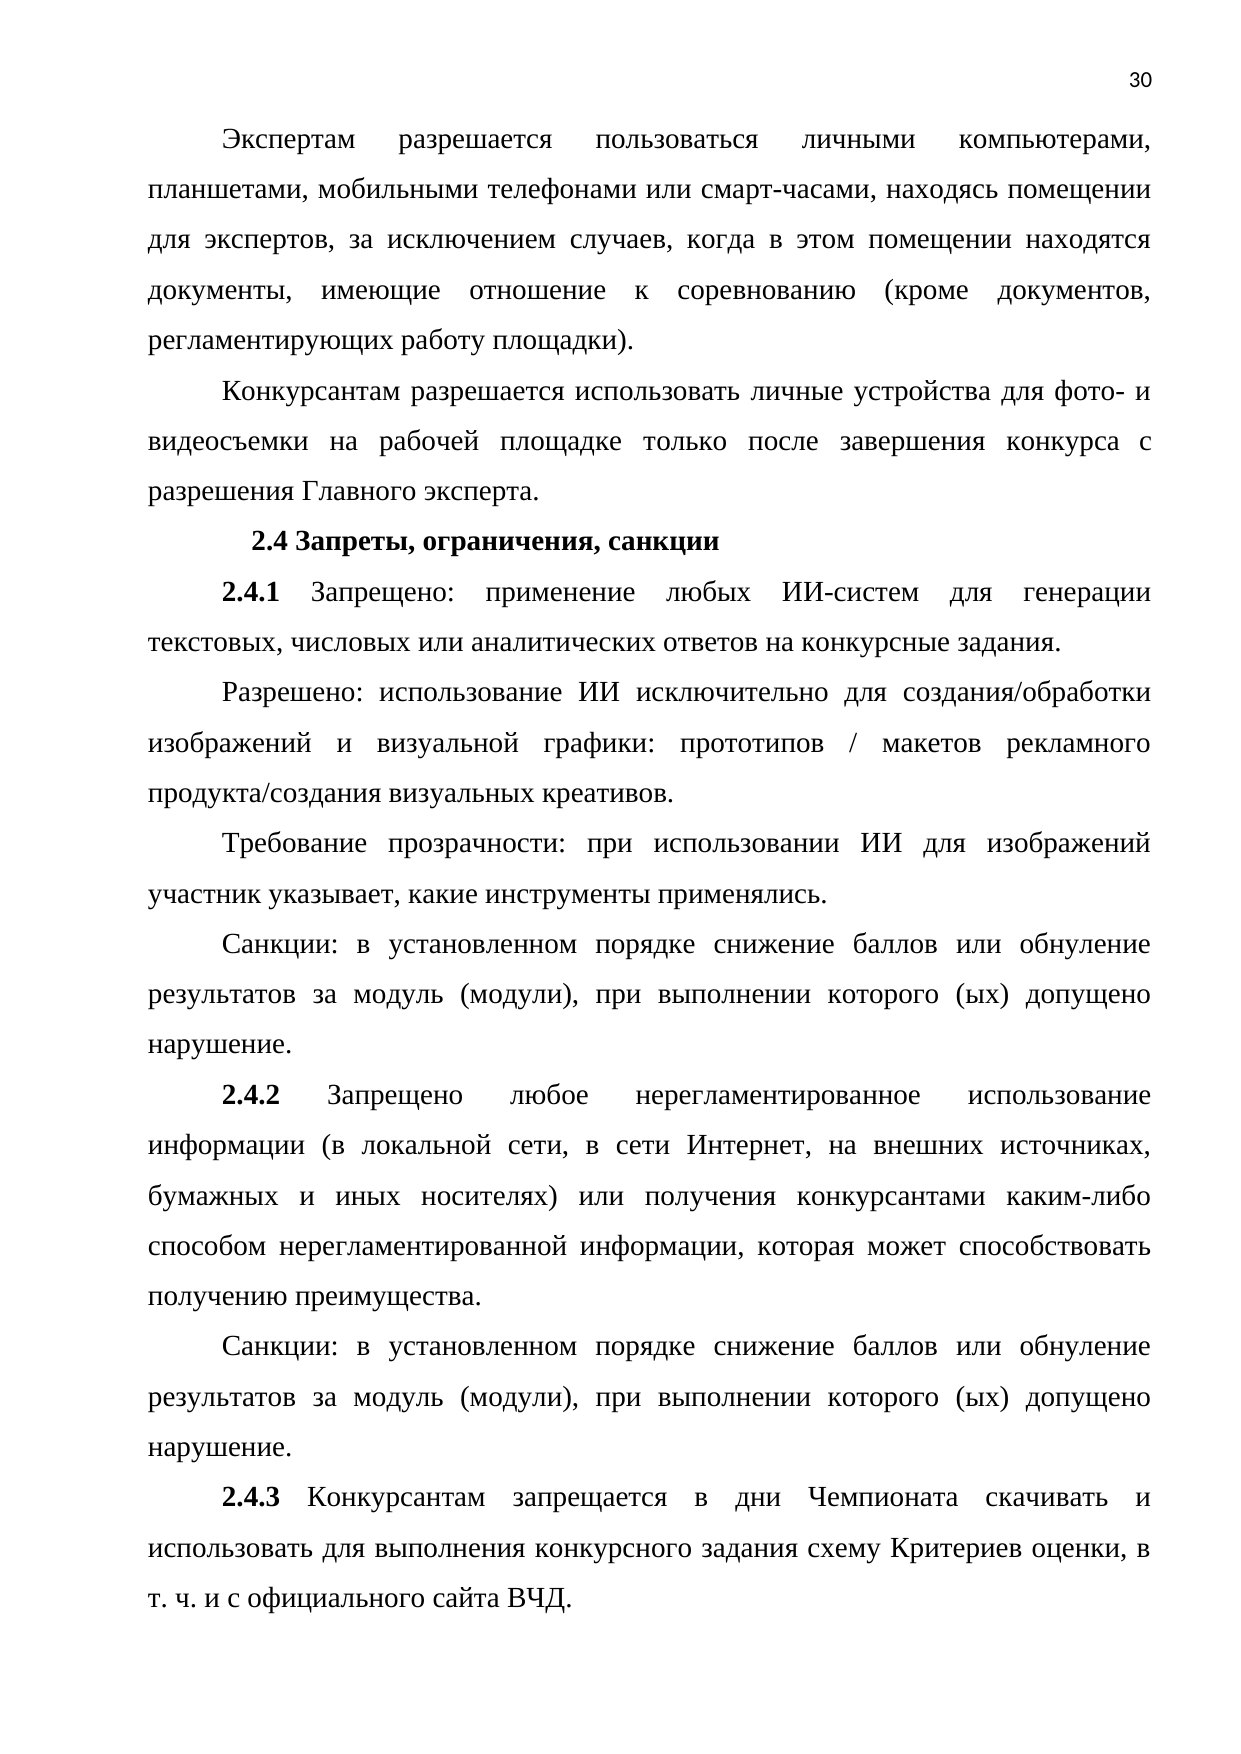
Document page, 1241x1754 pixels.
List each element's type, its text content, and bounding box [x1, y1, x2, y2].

text Санкции: в установленном порядке снижение баллов или обнуление результатов за модуль (модули), при выполнении которого (ых) допущено нарушение. [148, 1328, 1152, 1463]
text Разрешено: использование ИИ исключительно для создания/обработки изображений и визуальной графики: прототипов / макетов рекламного продукта/создания визуальных креативов. [148, 674, 1152, 809]
text Санкции: в установленном порядке снижение баллов или обнуление результатов за модуль (модули), при выполнении которого (ых) допущено нарушение. [148, 926, 1152, 1060]
text Конкурсантам разрешается использовать личные устройства для фото- и видеосъемки на рабочей площадке только после завершения конкурса с разрешения Главного эксперта. [148, 373, 1152, 507]
text 2.4.1 Запрещено: применение любых ИИ-систем для генерации текстовых, числовых или аналитических ответов на конкурсные задания. [148, 574, 1152, 658]
text 2.4.3 Конкурсантам запрещается в дни Чемпионата скачивать и использовать для выполнения конкурсного задания схему Критериев оценки, в т. ч. и с официального сайта ВЧД. [148, 1479, 1152, 1614]
text 2.4.2 Запрещено любое нерегламентированное использование информации (в локальной сети, в сети Интернет, на внешних источниках, бумажных и иных носителях) или получения конкурсантами каким-либо способом нерегламентированной информации, которая может способствовать получению преимущества. [148, 1077, 1152, 1312]
text Экспертам разрешается пользоваться личными компьютерами, планшетами, мобильными телефонами или смарт-часами, находясь помещении для экспертов, за исключением случаев, когда в этом помещении находятся документы, имеющие отношение к соревнованию (кроме документов, регламентирующих работу площадки). [148, 121, 1152, 356]
text Требование прозрачности: при использовании ИИ для изображений участник указывает, какие инструменты применялись. [148, 825, 1152, 909]
text 2.4 Запреты, ограничения, санкции [148, 523, 1152, 557]
